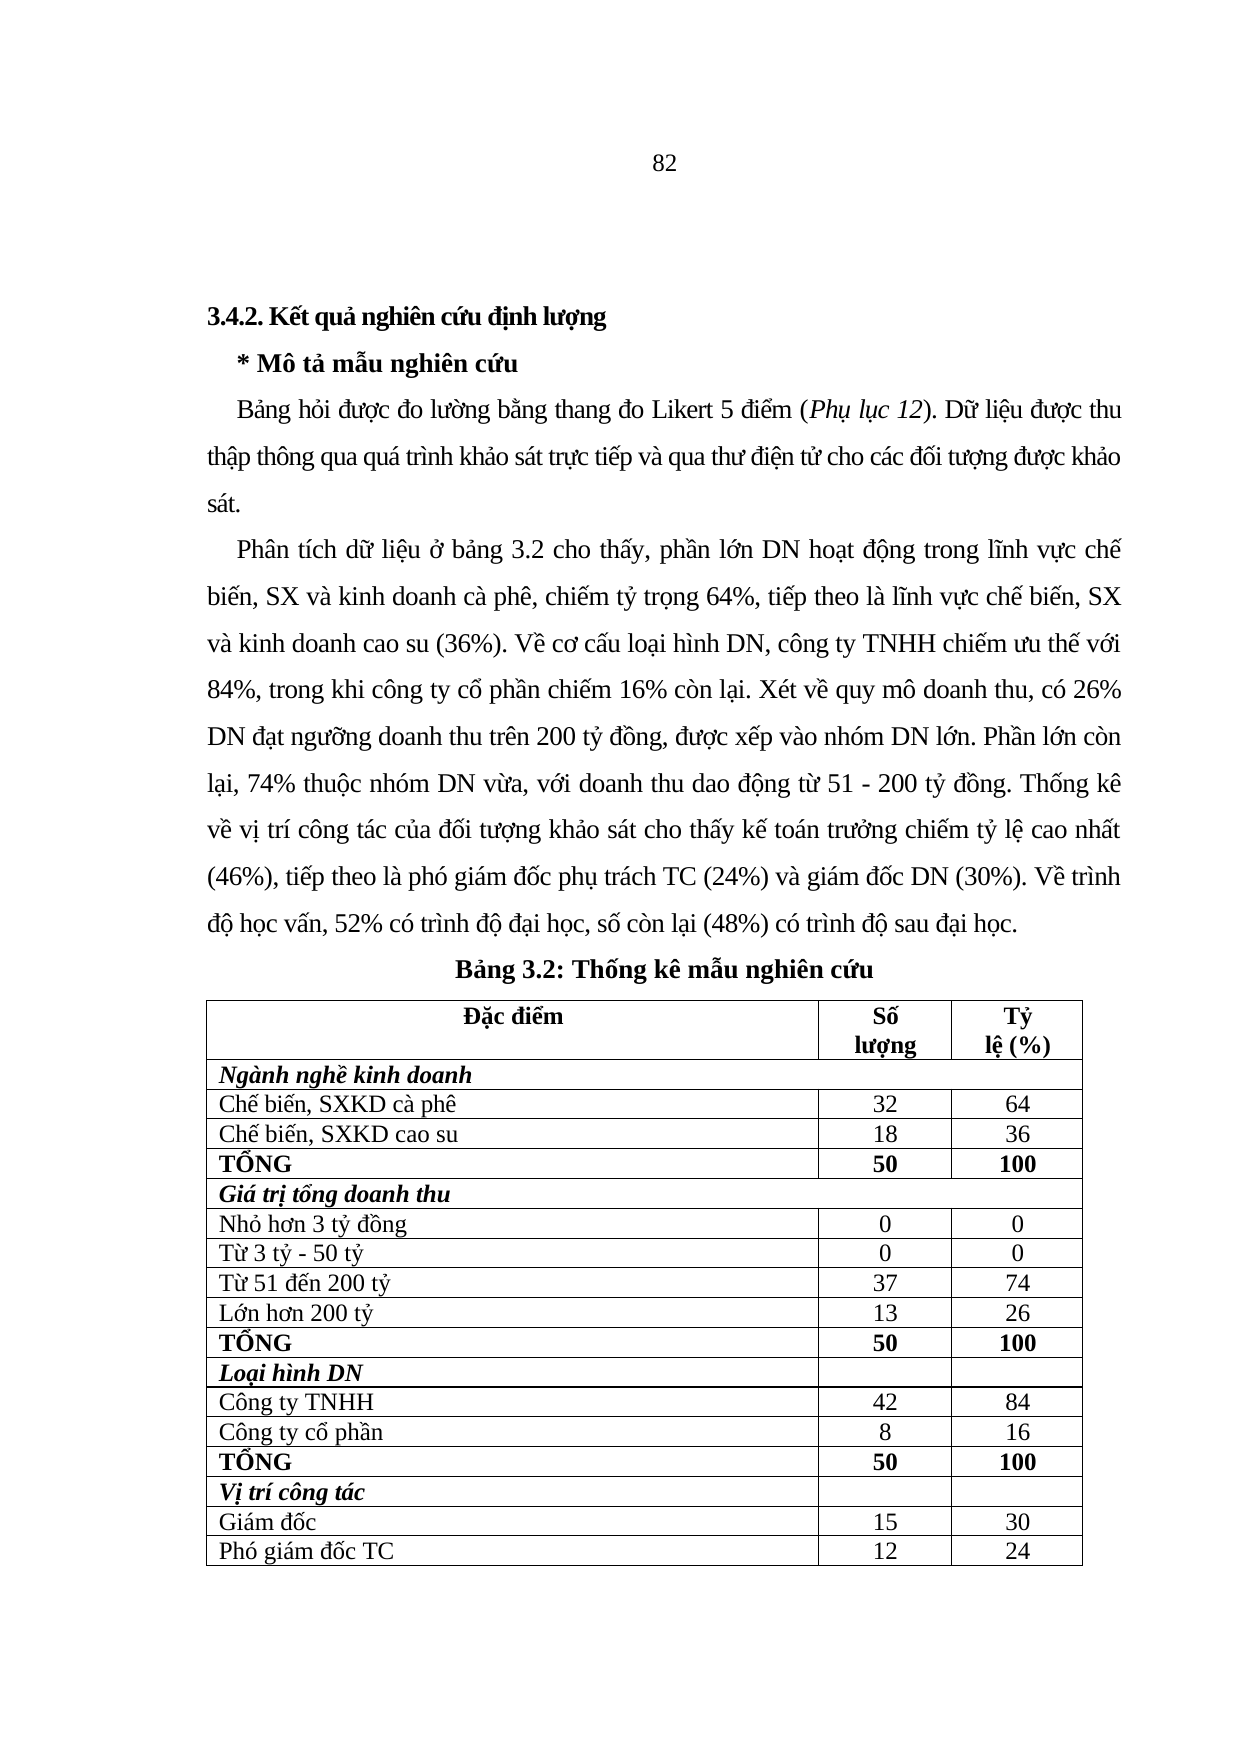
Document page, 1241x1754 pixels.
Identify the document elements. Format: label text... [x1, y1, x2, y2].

table_cell Phó giám đốc TC [207, 1536, 818, 1565]
table_cell 37 [819, 1268, 951, 1297]
table_cell [819, 1477, 951, 1506]
table_cell [819, 1358, 951, 1386]
subtitle 3.4.2. Kết quả nghiên cứu định lượng [207, 300, 1107, 331]
table_cell Ngành nghề kinh doanh [207, 1060, 1082, 1088]
table_cell 32 [819, 1090, 951, 1118]
table_cell Loại hình DN [207, 1358, 818, 1386]
table_cell Lớn hơn 200 tỷ [207, 1298, 818, 1327]
table_cell 50 [819, 1149, 951, 1178]
table_cell Công ty TNHH [207, 1388, 818, 1416]
text * Mô tả mẫu nghiên cứu [207, 347, 1122, 378]
table_cell 36 [952, 1119, 1082, 1148]
table_header Đặc điểm [207, 1001, 818, 1059]
table_cell 50 [819, 1447, 951, 1476]
table_cell 0 [819, 1239, 951, 1267]
table_cell 50 [819, 1328, 951, 1357]
table_cell 84 [952, 1388, 1082, 1416]
table_header Tỷ lệ (%) [952, 1001, 1082, 1059]
table_cell 15 [819, 1507, 951, 1535]
table_cell Từ 51 đến 200 tỷ [207, 1268, 818, 1297]
table_cell Nhỏ hơn 3 tỷ đồng [207, 1209, 818, 1237]
table_cell Từ 3 tỷ - 50 tỷ [207, 1239, 818, 1267]
table_cell Công ty cổ phần [207, 1417, 818, 1446]
table_cell [952, 1477, 1082, 1506]
table_cell TỔNG [207, 1328, 818, 1357]
table_cell 26 [952, 1298, 1082, 1327]
table_cell Chế biến, SXKD cao su [207, 1119, 818, 1148]
table_cell 13 [819, 1298, 951, 1327]
table_header Số lượng [819, 1001, 951, 1059]
table_cell [952, 1358, 1082, 1386]
table_cell 0 [819, 1209, 951, 1237]
text Bảng 3.2: Thống kê mẫu nghiên cứu [207, 953, 1122, 984]
table_cell Vị trí công tác [207, 1477, 818, 1506]
table_cell 12 [819, 1536, 951, 1565]
table_cell 64 [952, 1090, 1082, 1118]
table_cell 16 [952, 1417, 1082, 1446]
table_cell 100 [952, 1328, 1082, 1357]
table_cell Giám đốc [207, 1507, 818, 1535]
table_cell 24 [952, 1536, 1082, 1565]
text Phân tích dữ liệu ở bảng 3.2 cho thấy, phần lớn DN hoạt động trong lĩnh vực chế biến, SX và kinh doanh cà phê, chiếm tỷ trọng 64%, tiếp theo là lĩnh vực chế biến, SX và kinh doanh cao su (36%). Về cơ cấu loại hình DN, công ty TNHH chiếm ưu thế với 84%, trong khi công ty cổ phần chiếm 16% còn lại. Xét về quy mô doanh thu, có 26% DN đạt ngưỡng doanh thu trên 200 tỷ đồng, được xếp vào nhóm DN lớn. Phần lớn còn lại, 74% thuộc nhóm DN vừa, với doanh thu dao động từ 51 - 200 tỷ đồng. Thống kê về vị trí công tác của đối tượng khảo sát cho thấy kế toán trưởng chiếm tỷ lệ cao nhất (46%), tiếp theo là phó giám đốc phụ trách TC (24%) và giám đốc DN (30%). Về trình độ học vấn, 52% có trình độ đại học, số còn lại (48%) có trình độ sau đại học. [207, 533, 1122, 938]
table_cell TỔNG [207, 1149, 818, 1178]
table_cell 0 [952, 1239, 1082, 1267]
table_cell 74 [952, 1268, 1082, 1297]
table_cell 42 [819, 1388, 951, 1416]
table_cell 30 [952, 1507, 1082, 1535]
text Bảng hỏi được đo lường bằng thang đo Likert 5 điểm (Phụ lục 12). Dữ liệu được thu thập thông qua quá trình khảo sát trực tiếp và qua thư điện tử cho các đối tượng được khảo sát. [207, 393, 1122, 518]
table_cell 100 [952, 1149, 1082, 1178]
table_cell Giá trị tổng doanh thu [207, 1179, 1082, 1208]
table_cell 8 [819, 1417, 951, 1446]
table_cell 0 [952, 1209, 1082, 1237]
table_cell TỔNG [207, 1447, 818, 1476]
table_cell 100 [952, 1447, 1082, 1476]
table_cell 18 [819, 1119, 951, 1148]
table_cell Chế biến, SXKD cà phê [207, 1090, 818, 1118]
